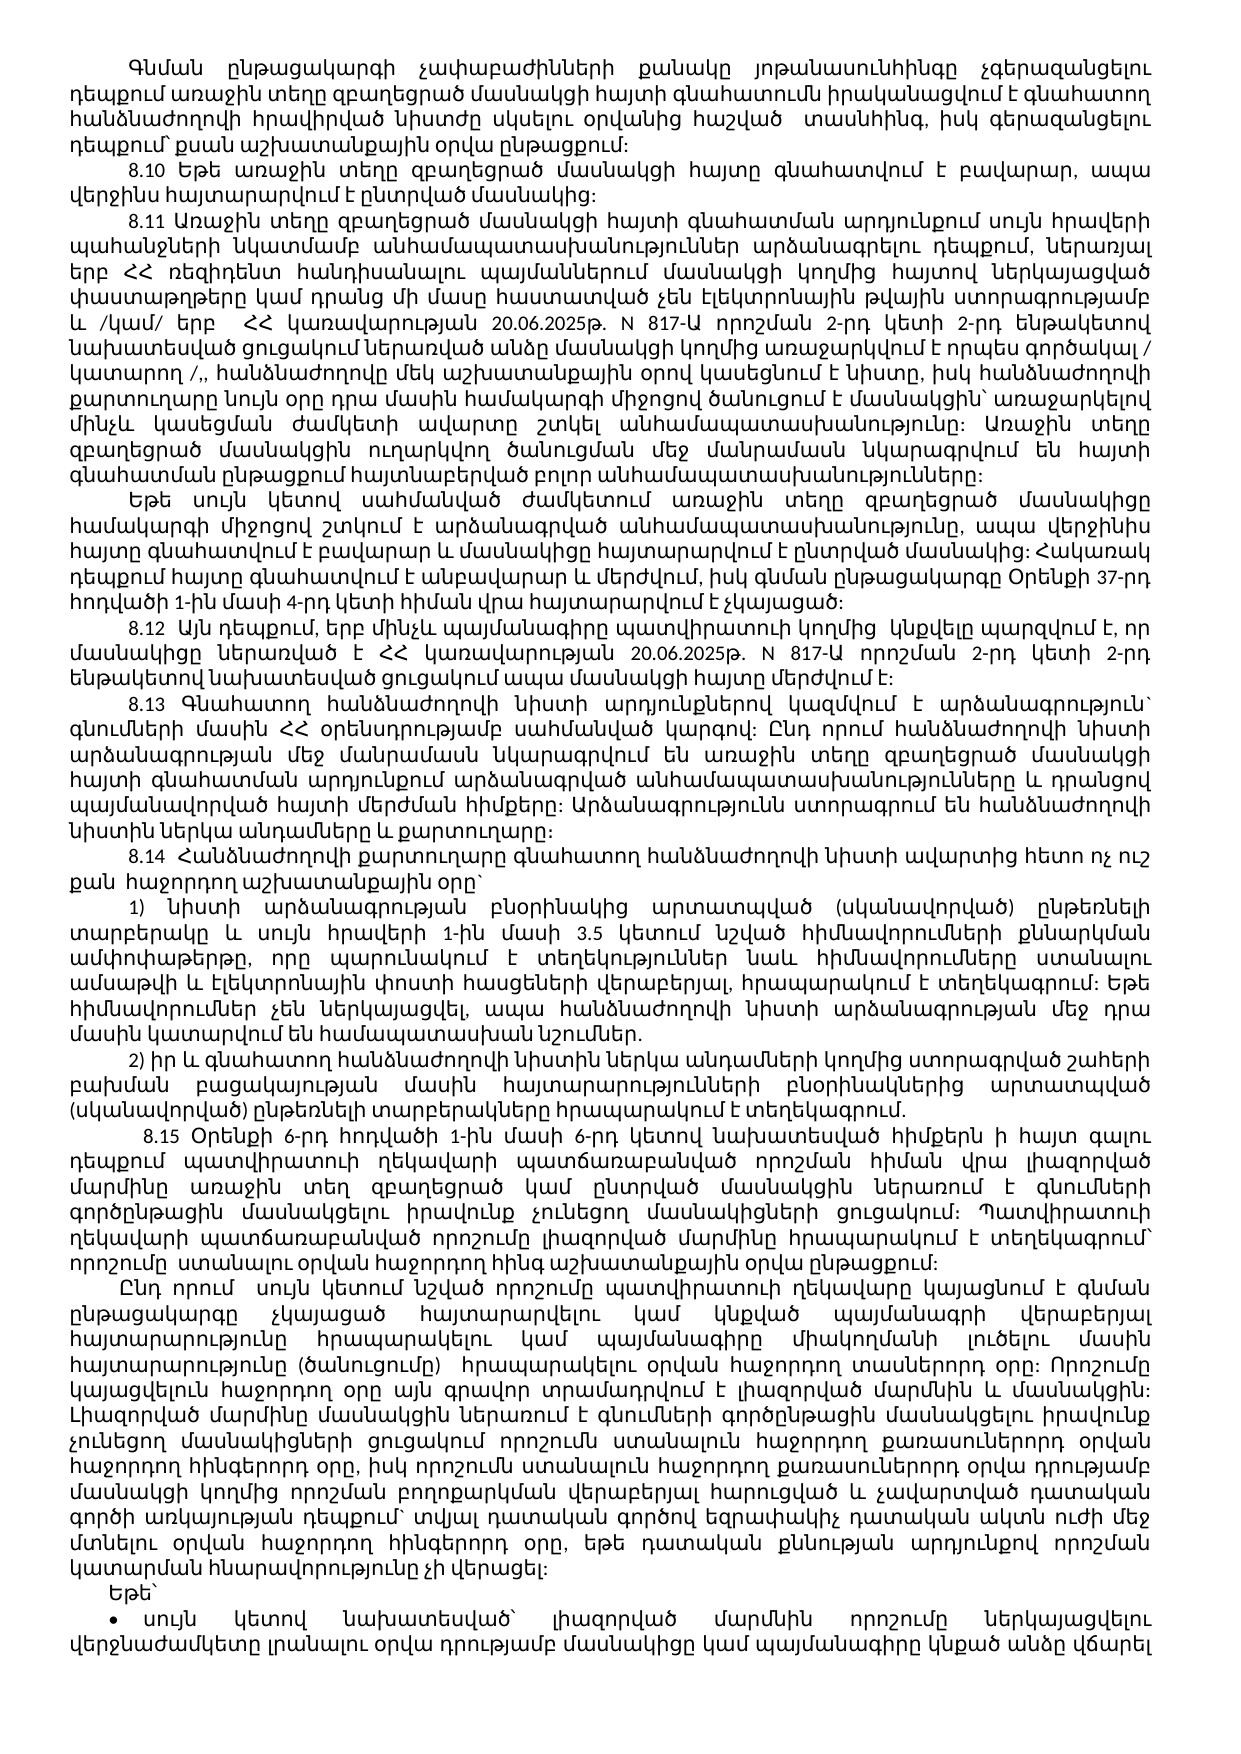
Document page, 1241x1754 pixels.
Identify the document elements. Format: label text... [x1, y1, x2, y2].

text Ընդ որում սույն կետում նշված որոշումը պատվիրատուի ղեկավարը կայացնում է գնման ընթացակարգը չկայացած հայտարարվելու կամ կնքված պայմանագրի վերաբերյալ հայտարարությունը հրապարակելու կամ պայմանագիրը միակողմանի լուծելու մասին հայտարարությունը (ծանուցումը) հրապարակելու օրվան հաջորդող տասներորդ օրը: Որոշումը կայացվելուն հաջորդող օրը այն գրավոր տրամադրվում է լիազորված մարմնին և մասնակցին: Լիազորված մարմինը մասնակցին ներառում է գնումների գործընթացին մասնակցելու իրավունք չունեցող մասնակիցների ցուցակում որոշումն ստանալուն հաջորդող քառասուներորդ օրվան հաջորդող հինգերորդ օրը, իսկ որոշումն ստանալուն հաջորդող քառասուներորդ օրվա դրությամբ մասնակցի կողմից որոշման բողոքարկման վերաբերյալ հարուցված և չավարտված դատական գործի առկայության դեպքում` տվյալ դատական գործով եզրափակիչ դատական ակտն ուժի մեջ մտնելու օրվան հաջորդող հինգերորդ օրը, եթե դատական քննության արդյունքով որոշման կատարման հնարավորությունը չի վերացել: [69, 1276, 1152, 1581]
text 8.13 Գնահատող հանձնաժողովի նիստի արդյունքներով կազմվում է արձանագրություն` գնումների մասին ՀՀ օրենսդրությամբ սահմանված կարգով: Ընդ որում հանձնաժողովի նիստի արձանագրության մեջ մանրամասն նկարագրվում են առաջին տեղը զբաղեցրած մասնակցի հայտի գնահատման արդյունքում արձանագրված անհամապատասխանությունները և դրանցով պայմանավորված հայտի մերժման հիմքերը: Արձանագրությունն ստորագրում են հանձնաժողովի նիստին ներկա անդամները և քարտուղարը։ [69, 691, 1152, 843]
text 8.15 Օրենքի 6-րդ հոդվածի 1-ին մասի 6-րդ կետով նախատեսված հիմքերն ի հայտ գալու դեպքում պատվիրատուի ղեկավարի պատճառաբանված որոշման հիման վրա լիազորված մարմինը առաջին տեղ զբաղեցրած կամ ընտրված մասնակցին ներառում է գնումների գործընթացին մասնակցելու իրավունք չունեցող մասնակիցների ցուցակում։ Պատվիրատուի ղեկավարի պատճառաբանված որոշումը լիազորված մարմինը հրապարակում է տեղեկագրում՝ որոշումը ստանալու օրվան հաջորդող հինգ աշխատանքային օրվա ընթացքում: [69, 1123, 1152, 1276]
text 8.11 Առաջին տեղը զբաղեցրած մասնակցի հայտի գնահատման արդյունքում սույն հրավերի պահանջների նկատմամբ անհամապատասխանություններ արձանագրելու դեպքում, ներառյալ երբ ՀՀ ռեզիդենտ հանդիսանալու պայմաններում մասնակցի կողմից հայտով ներկայացված փաստաթղթերը կամ դրանց մի մասը հաստատված չեն էլեկտրոնային թվային ստորագրությամբ և /կամ/ երբ ՀՀ կառավարության 20.06.2025թ. N 817-Ա որոշման 2-րդ կետի 2-րդ ենթակետով նախատեսված ցուցակում ներառված անձը մասնակցի կողմից առաջարկվում է որպես գործակալ / կատարող /,, հանձնաժողովը մեկ աշխատանքային օրով կասեցնում է նիստը, իսկ հանձնաժողովի քարտուղարը նույն օրը դրա մասին համակարգի միջոցով ծանուցում է մասնակցին՝ առաջարկելով մինչև կասեցման ժամկետի ավարտը շտկել անհամապատասխանությունը: Առաջին տեղը զբաղեցրած մասնակցին ուղարկվող ծանուցման մեջ մանրամասն նկարագրվում են հայտի գնահատման ընթացքում հայտնաբերված բոլոր անհամապատասխանությունները: [69, 208, 1152, 488]
text Եթե սույն կետով սահմանված ժամկետում առաջին տեղը զբաղեցրած մասնակիցը համակարգի միջոցով շտկում է արձանագրված անհամապատասխանությունը, ապա վերջինիս հայտը գնահատվում է բավարար և մասնակիցը հայտարարվում է ընտրված մասնակից: Հակառակ դեպքում հայտը գնահատվում է անբավարար և մերժվում, իսկ գնման ընթացակարգը Օրենքի 37-րդ հոդվածի 1-ին մասի 4-րդ կետի հիման վրա հայտարարվում է չկայացած: [69, 488, 1152, 615]
text 1) նիստի արձանագրության բնօրինակից արտատպված (սկանավորված) ընթեռնելի տարբերակը և սույն հրավերի 1-ին մասի 3.5 կետում նշված հիմնավորումների քննարկման ամփոփաթերթը, որը պարունակում է տեղեկություններ նաև հիմնավորումները ստանալու ամսաթվի և էլեկտրոնային փոստի հասցեների վերաբերյալ, հրապարակում է տեղեկագրում: Եթե հիմնավորումներ չեն ներկայացվել, ապա հանձնաժողովի նիստի արձանագրության մեջ դրա մասին կատարվում են համապատասխան նշումներ. [69, 894, 1152, 1047]
text 8.12 Այն դեպքում, երբ մինչև պայմանագիրը պատվիրատուի կողմից կնքվելը պարզվում է, որ մասնակիցը ներառված է ՀՀ կառավարության 20.06.2025թ. N 817-Ա որոշման 2-րդ կետի 2-րդ ենթակետով նախատեսված ցուցակում ապա մասնակցի հայտը մերժվում է: [69, 615, 1152, 691]
text 8.10 Եթե առաջին տեղը զբաղեցրած մասնակցի հայտը գնահատվում է բավարար, ապա վերջինս հայտարարվում է ընտրված մասնակից: [69, 157, 1152, 208]
text Եթե՝ [69, 1581, 1152, 1606]
text 8.14 Հանձնաժողովի քարտուղարը գնահատող հանձնաժողովի նիստի ավարտից հետո ոչ ուշ քան հաջորդող աշխատանքային օրը` [69, 843, 1152, 894]
text 2) իր և գնահատող հանձնաժողովի նիստին ներկա անդամների կողմից ստորագրված շահերի բախման բացակայության մասին հայտարարությունների բնօրինակներից արտատպված (սկանավորված) ընթեռնելի տարբերակները հրապարակում է տեղեկագրում. [69, 1047, 1152, 1123]
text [69, 1606, 1152, 1657]
text Գնման ընթացակարգի չափաբաժինների քանակը յոթանասունհինգը չգերազանցելու դեպքում առաջին տեղը զբաղեցրած մասնակցի հայտի գնահատումն իրականացվում է գնահատող հանձնաժողովի հրավիրված նիստժը սկսելու օրվանից հաշված տասնհինգ, իսկ գերազանցելու դեպքում՝ քսան աշխատանքային օրվա ընթացքում: [69, 56, 1152, 157]
